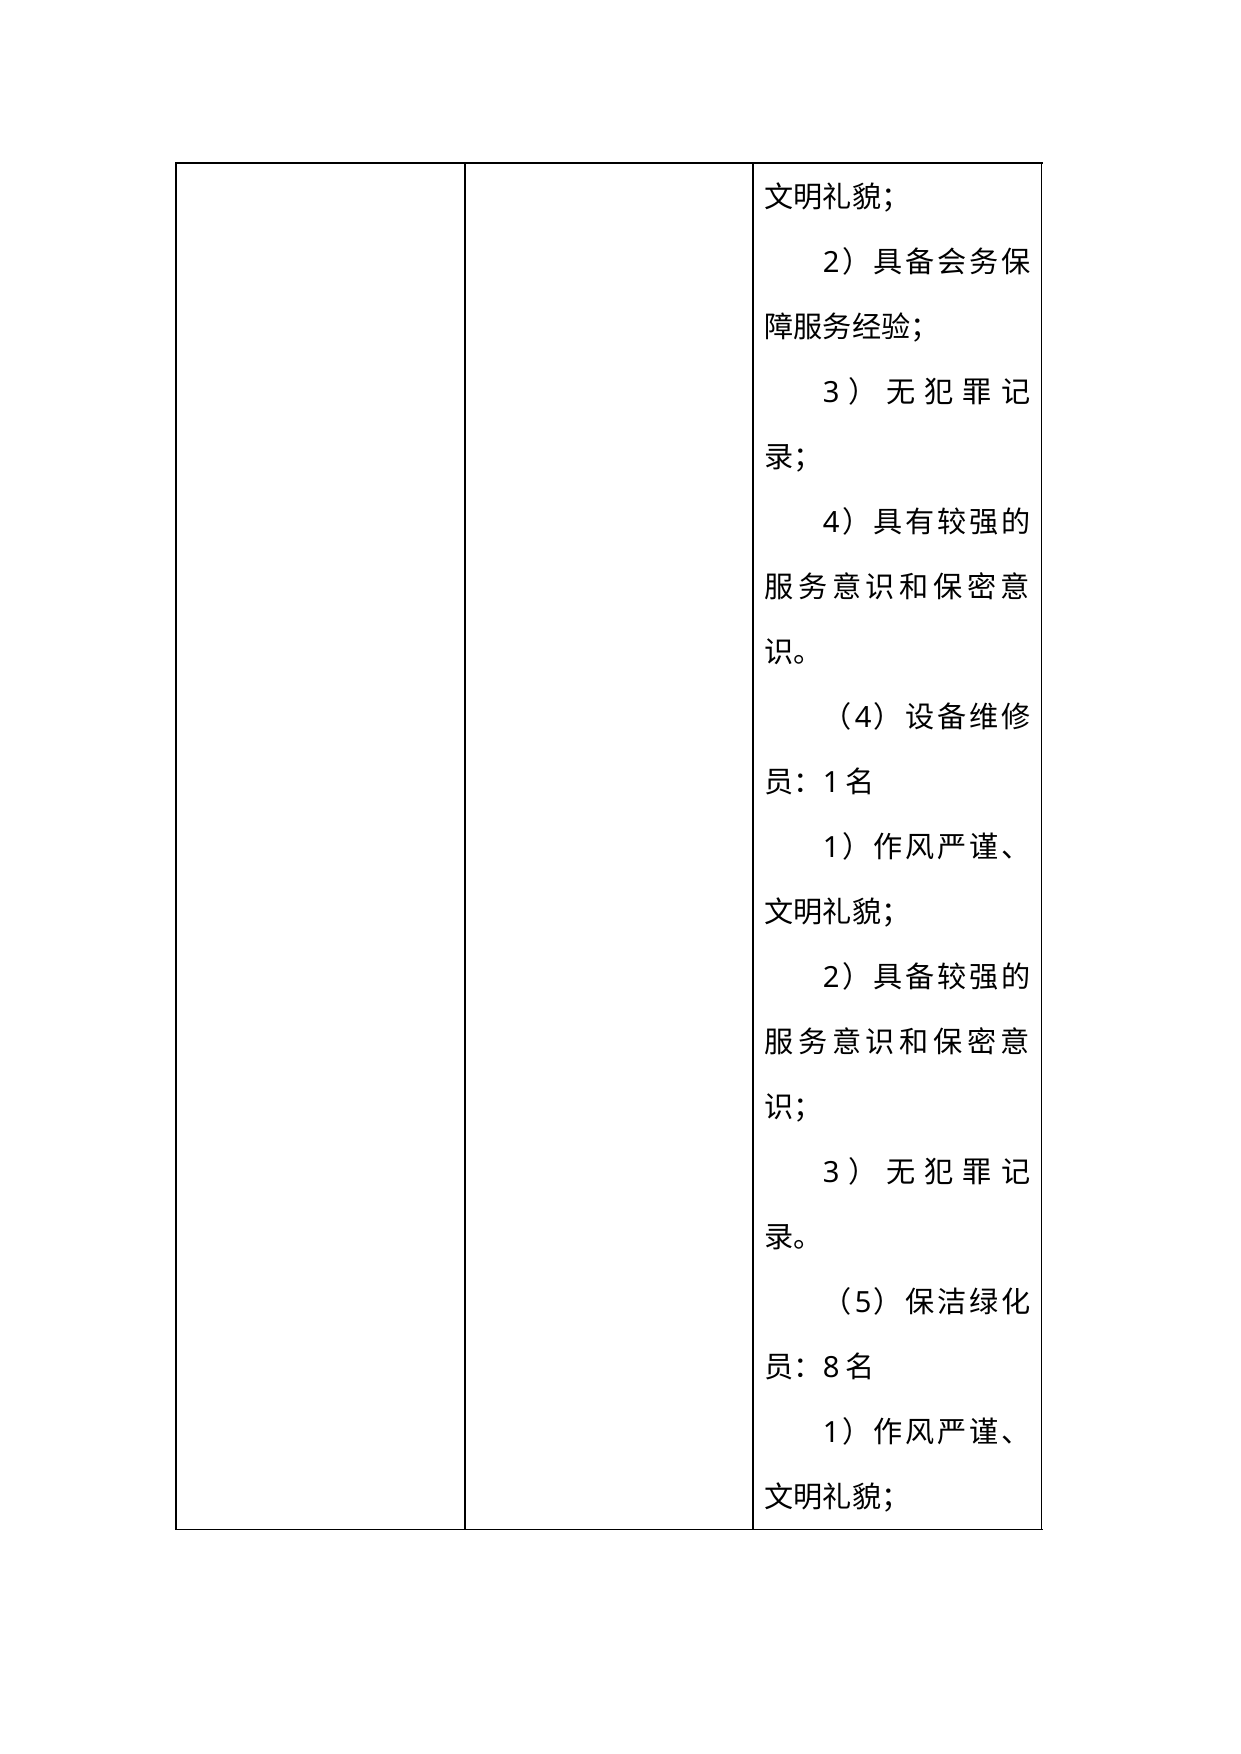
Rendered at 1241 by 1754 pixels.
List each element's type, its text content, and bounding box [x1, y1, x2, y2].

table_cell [754, 164, 1041, 1528]
table_cell 1 [177, 164, 464, 1528]
table_cell [466, 164, 752, 1528]
